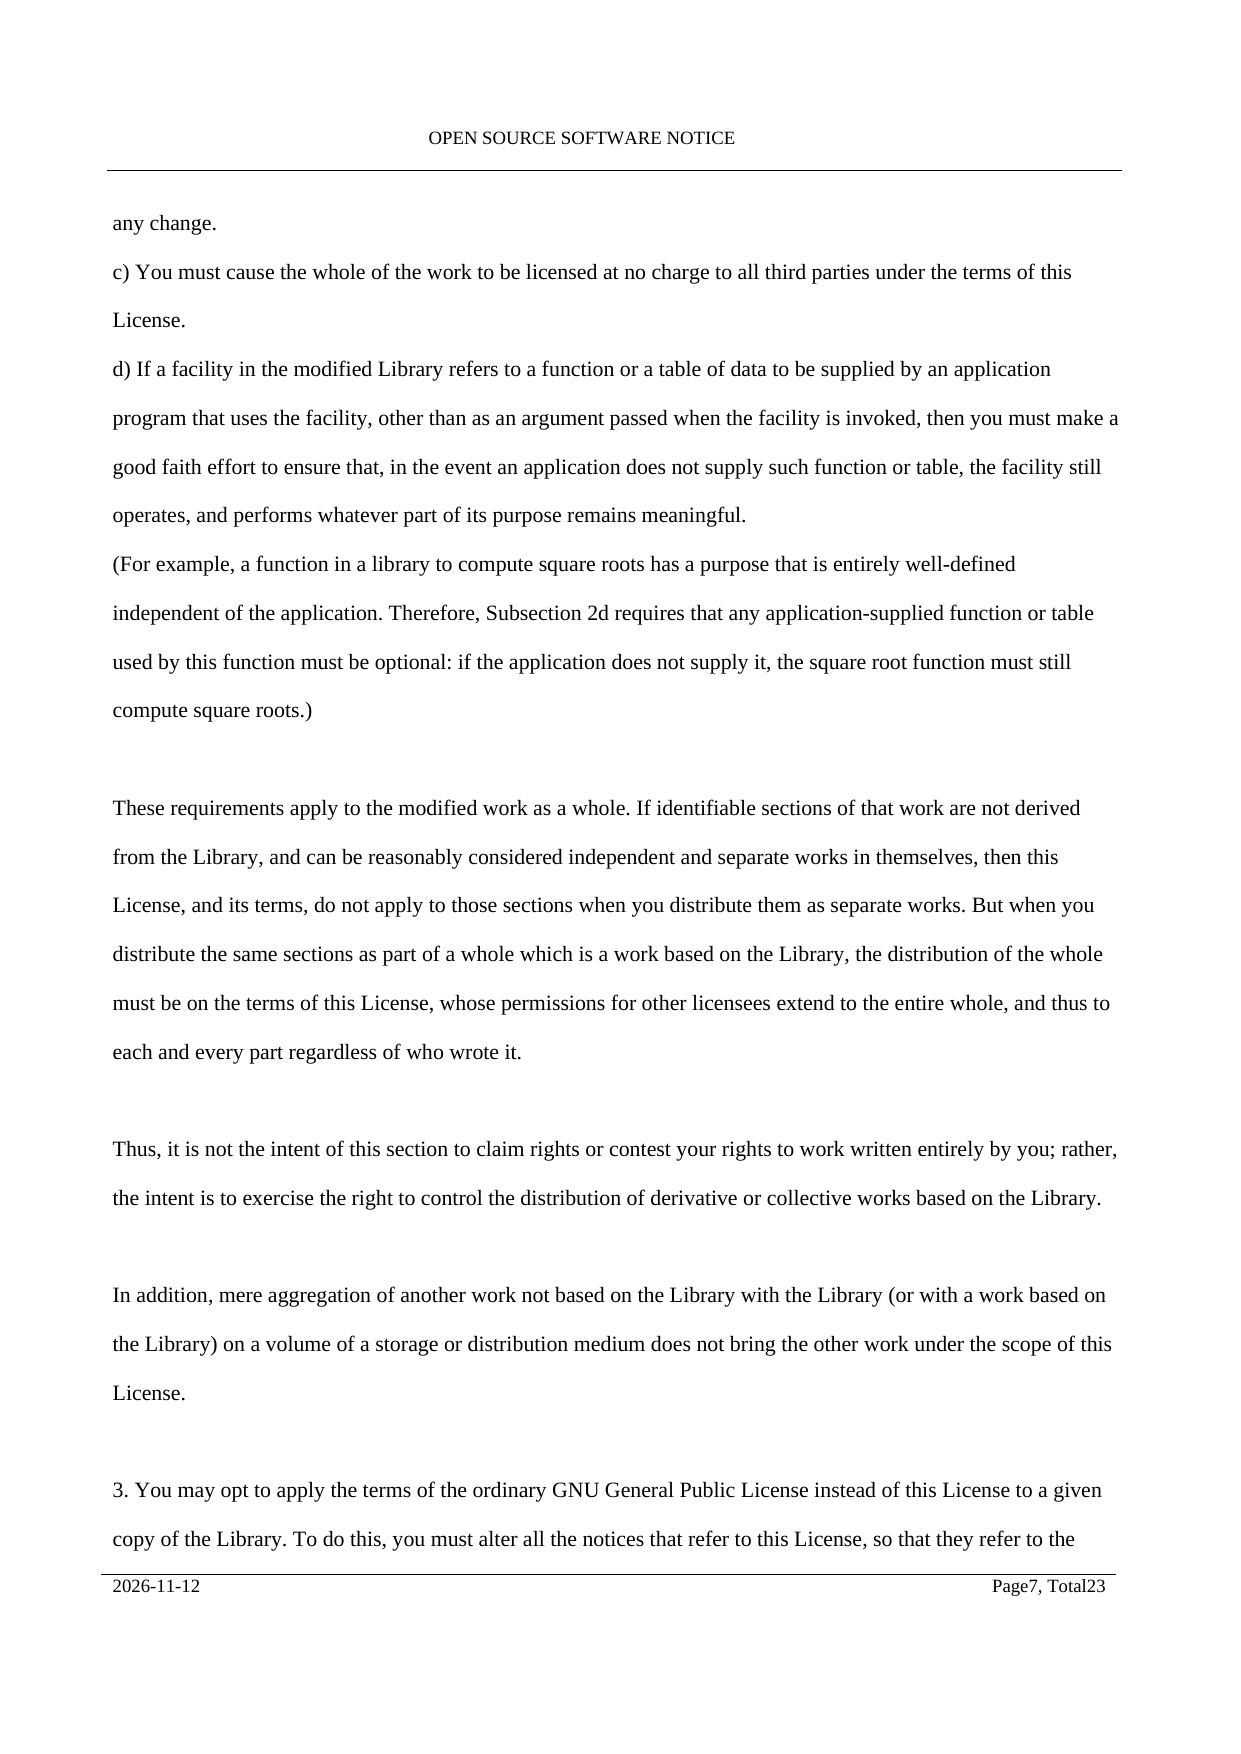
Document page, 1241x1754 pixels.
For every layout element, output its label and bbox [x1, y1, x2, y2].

text [112, 206, 1128, 1555]
